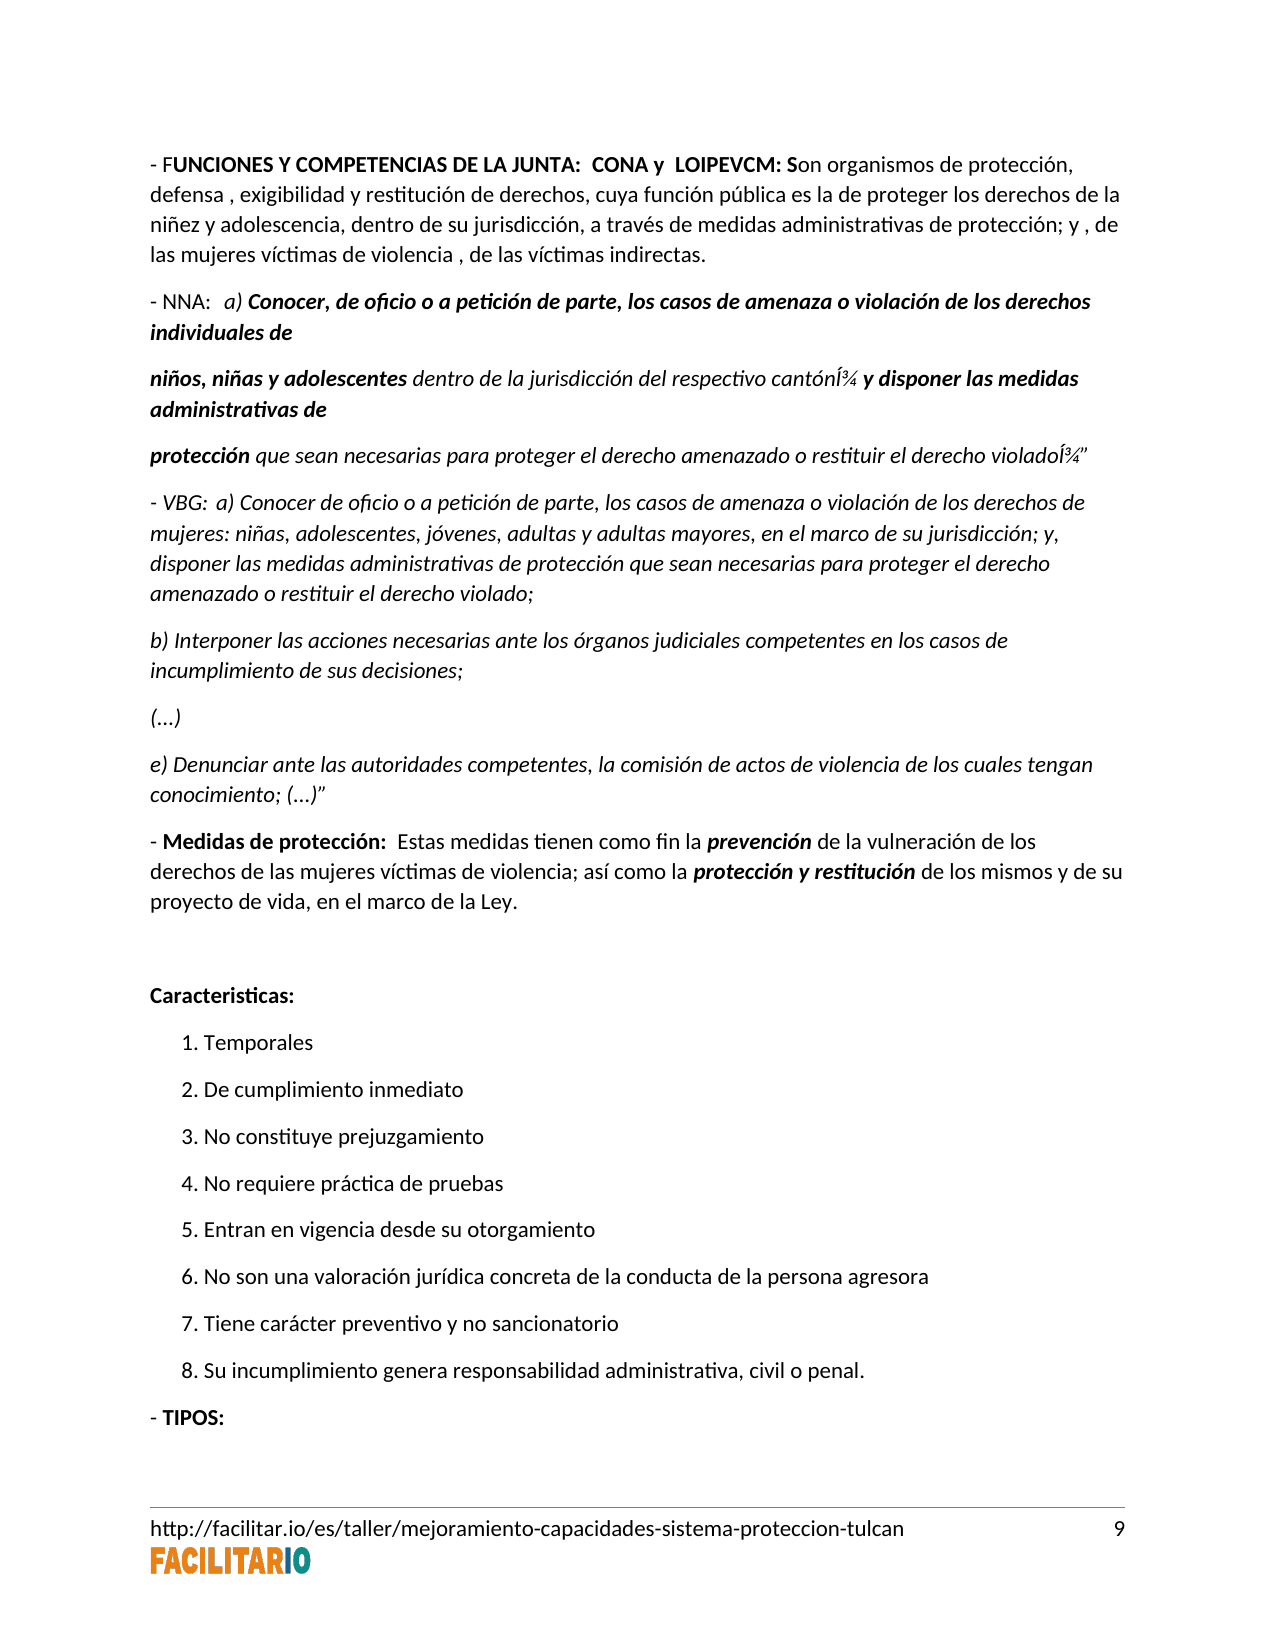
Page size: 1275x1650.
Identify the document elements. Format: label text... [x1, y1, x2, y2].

text 5. Entran en vigencia desde su otorgamiento [150, 1216, 1125, 1244]
text 7. Tiene carácter preventivo y no sancionatorio [150, 1309, 1125, 1337]
text 1. Temporales [150, 1028, 1125, 1056]
text - TIPOS: [150, 1403, 1125, 1431]
text 3. No constituye prejuzgamiento [150, 1122, 1125, 1150]
text - Medidas de protección: Estas medidas tienen como fin la prevención de la vulneración de los derechos de las mujeres víctimas de violencia; así como la protección y restitución de los mismos y de su proyecto de vida, en el marco de la Ley. [150, 827, 1125, 916]
text - VBG: a) Conocer de oficio o a petición de parte, los casos de amenaza o violación de los derechos de mujeres: niñas, adolescentes, jóvenes, adultas y adultas mayores, en el marco de su jurisdicción; y, disponer las medidas administrativas de protección que sean necesarias para proteger el derecho amenazado o restituir el derecho violado; [150, 488, 1125, 607]
text - NNA: a) Conocer, de oficio o a petición de parte, los casos de amenaza o violación de los derechos individuales de [150, 287, 1125, 346]
text (...) [150, 703, 1125, 731]
text 8. Su incumplimiento genera responsabilidad administrativa, civil o penal. [150, 1356, 1125, 1384]
text b) Interponer las acciones necesarias ante los órganos judiciales competentes en los casos de incumplimiento de sus decisiones; [150, 626, 1125, 684]
picture [145, 1544, 315, 1576]
text 4. No requiere práctica de pruebas [150, 1169, 1125, 1197]
text niños, niñas y adolescentes dentro de la jurisdicción del respectivo cantónÍ¾ y disponer las medidas administrativas de [150, 364, 1125, 423]
text - FUNCIONES Y COMPETENCIAS DE LA JUNTA: CONA y LOIPEVCM: Son organismos de protección, defensa , exigibilidad y restitución de derechos, cuya función pública es la de proteger los derechos de la niñez y adolescencia, dentro de su jurisdicción, a través de medidas administrativas de protección; y , de las mujeres víctimas de violencia , de las víctimas indirectas. [150, 150, 1125, 269]
text protección que sean necesarias para proteger el derecho amenazado o restituir el derecho violadoÍ¾” [150, 442, 1125, 470]
text e) Denunciar ante las autoridades competentes, la comisión de actos de violencia de los cuales tengan conocimiento; (...)” [150, 750, 1125, 808]
text Caracteristicas: [150, 981, 1125, 1009]
text 6. No son una valoración jurídica concreta de la conducta de la persona agresora [150, 1262, 1125, 1291]
text 2. De cumplimiento inmediato [150, 1075, 1125, 1103]
